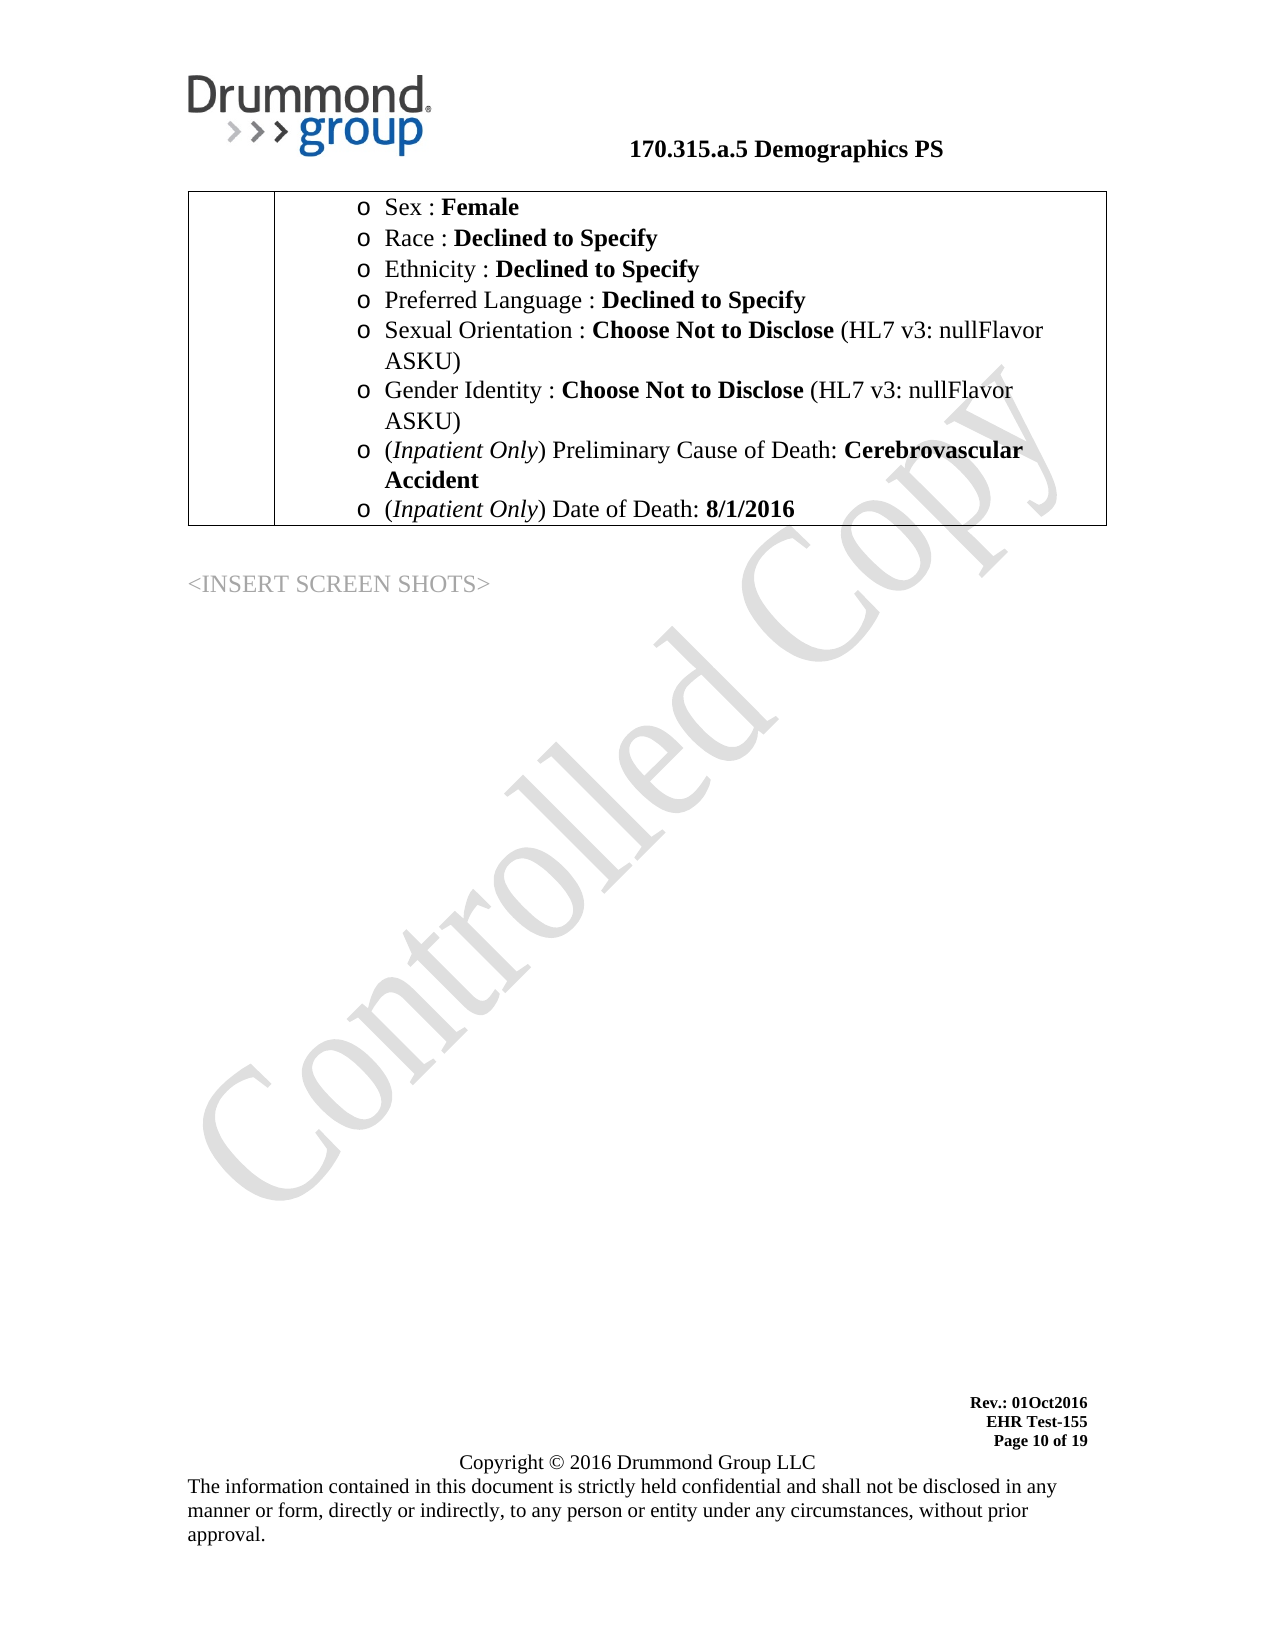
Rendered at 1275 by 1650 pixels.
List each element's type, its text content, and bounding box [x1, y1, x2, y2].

text <INSERT SCREEN SHOTS> [187, 569, 1087, 598]
picture [187, 75, 433, 157]
